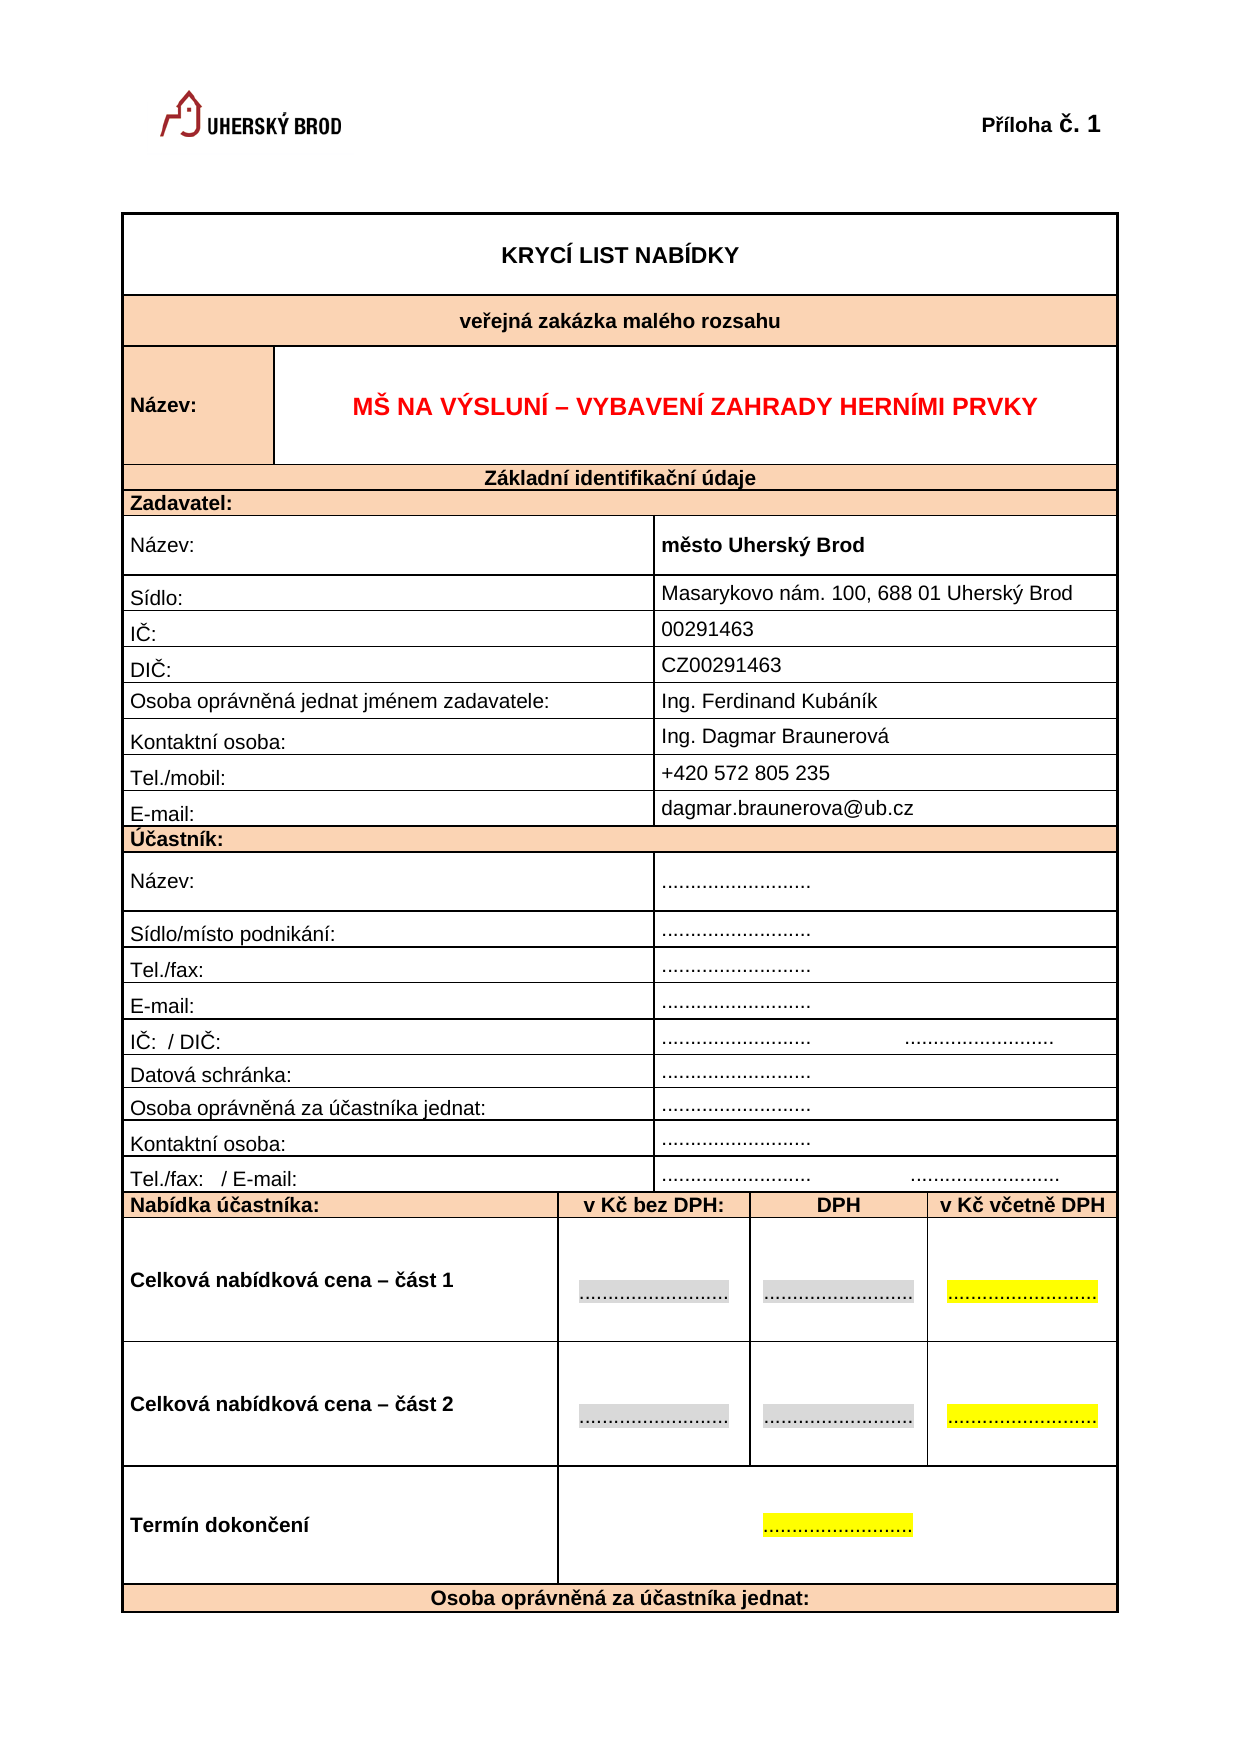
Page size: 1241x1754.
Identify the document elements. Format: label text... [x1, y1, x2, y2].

table_cell CZ00291463 [655, 647, 1116, 682]
table_cell Tel./fax: [124, 948, 653, 982]
table_cell .......................... [655, 1088, 1116, 1119]
picture [147, 73, 354, 155]
table_cell město Uherský Brod [655, 516, 1116, 574]
table_cell Termín dokončení [124, 1467, 557, 1583]
table_cell .......................... [655, 948, 1116, 982]
table_cell Ing. Ferdinand Kubáník [655, 683, 1116, 718]
table_cell .......................... .......................... [655, 1157, 1116, 1191]
table_cell Nabídka účastníka: [124, 1193, 557, 1217]
table_cell 00291463 [655, 611, 1116, 646]
table_cell .......................... [655, 983, 1116, 1018]
table_cell .......................... [655, 1055, 1116, 1087]
table_cell .......................... [928, 1342, 1116, 1465]
table_cell dagmar.braunerova@ub.cz [655, 791, 1116, 825]
table_cell Tel./mobil: [124, 755, 653, 789]
table_cell Kontaktní osoba: [124, 719, 653, 753]
table_cell Tel./fax: / E-mail: [124, 1157, 653, 1191]
table_cell .......................... [751, 1342, 927, 1465]
table_cell .......................... [559, 1342, 749, 1465]
table_cell v Kč včetně DPH [928, 1193, 1116, 1217]
table_cell veřejná zakázka malého rozsahu [124, 296, 1116, 345]
table_cell Osoba oprávněná jednat jménem zadavatele: [124, 683, 653, 718]
table_cell DPH [751, 1193, 927, 1217]
table_cell .......................... [655, 853, 1116, 910]
table_cell .......................... [655, 912, 1116, 946]
table_cell IČ: / DIČ: [124, 1020, 653, 1054]
table_cell Osoba oprávněná za účastníka jednat: [124, 1585, 1116, 1611]
table_cell .......................... .......................... [655, 1020, 1116, 1054]
table_cell Ing. Dagmar Braunerová [655, 719, 1116, 753]
table_cell Sídlo/místo podnikání: [124, 912, 653, 946]
table_cell Název: [124, 853, 653, 910]
table_header KRYCÍ LIST NABÍDKY [124, 215, 1116, 294]
table_cell Zadavatel: [124, 491, 1116, 515]
table_cell DIČ: [124, 647, 653, 682]
table_cell IČ: [124, 611, 653, 646]
table_cell .......................... [559, 1218, 749, 1341]
table_cell .......................... [559, 1467, 1116, 1583]
table_cell Osoba oprávněná za účastníka jednat: [124, 1088, 653, 1119]
table_cell .......................... [751, 1218, 927, 1341]
table_cell Kontaktní osoba: [124, 1121, 653, 1155]
table_cell Základní identifikační údaje [124, 465, 1116, 489]
table_cell +420 572 805 235 [655, 755, 1116, 789]
table_cell E-mail: [124, 791, 653, 825]
table_cell mš na výsluní – vybavení zahrady herními prvky [275, 347, 1116, 464]
table_cell E-mail: [124, 983, 653, 1018]
table_cell v Kč bez DPH: [559, 1193, 749, 1217]
table_cell .......................... [655, 1121, 1116, 1155]
table_cell Datová schránka: [124, 1055, 653, 1087]
table_cell Celková nabídková cena – část 2 [124, 1342, 557, 1465]
table_cell Masarykovo nám. 100, 688 01 Uherský Brod [655, 576, 1116, 610]
table_cell Účastník: [124, 827, 1116, 851]
table_cell Název: [124, 347, 273, 464]
table_cell Celková nabídková cena – část 1 [124, 1218, 557, 1341]
table_cell Sídlo: [124, 576, 653, 610]
table_cell .......................... [928, 1218, 1116, 1341]
table_cell Název: [124, 516, 653, 574]
